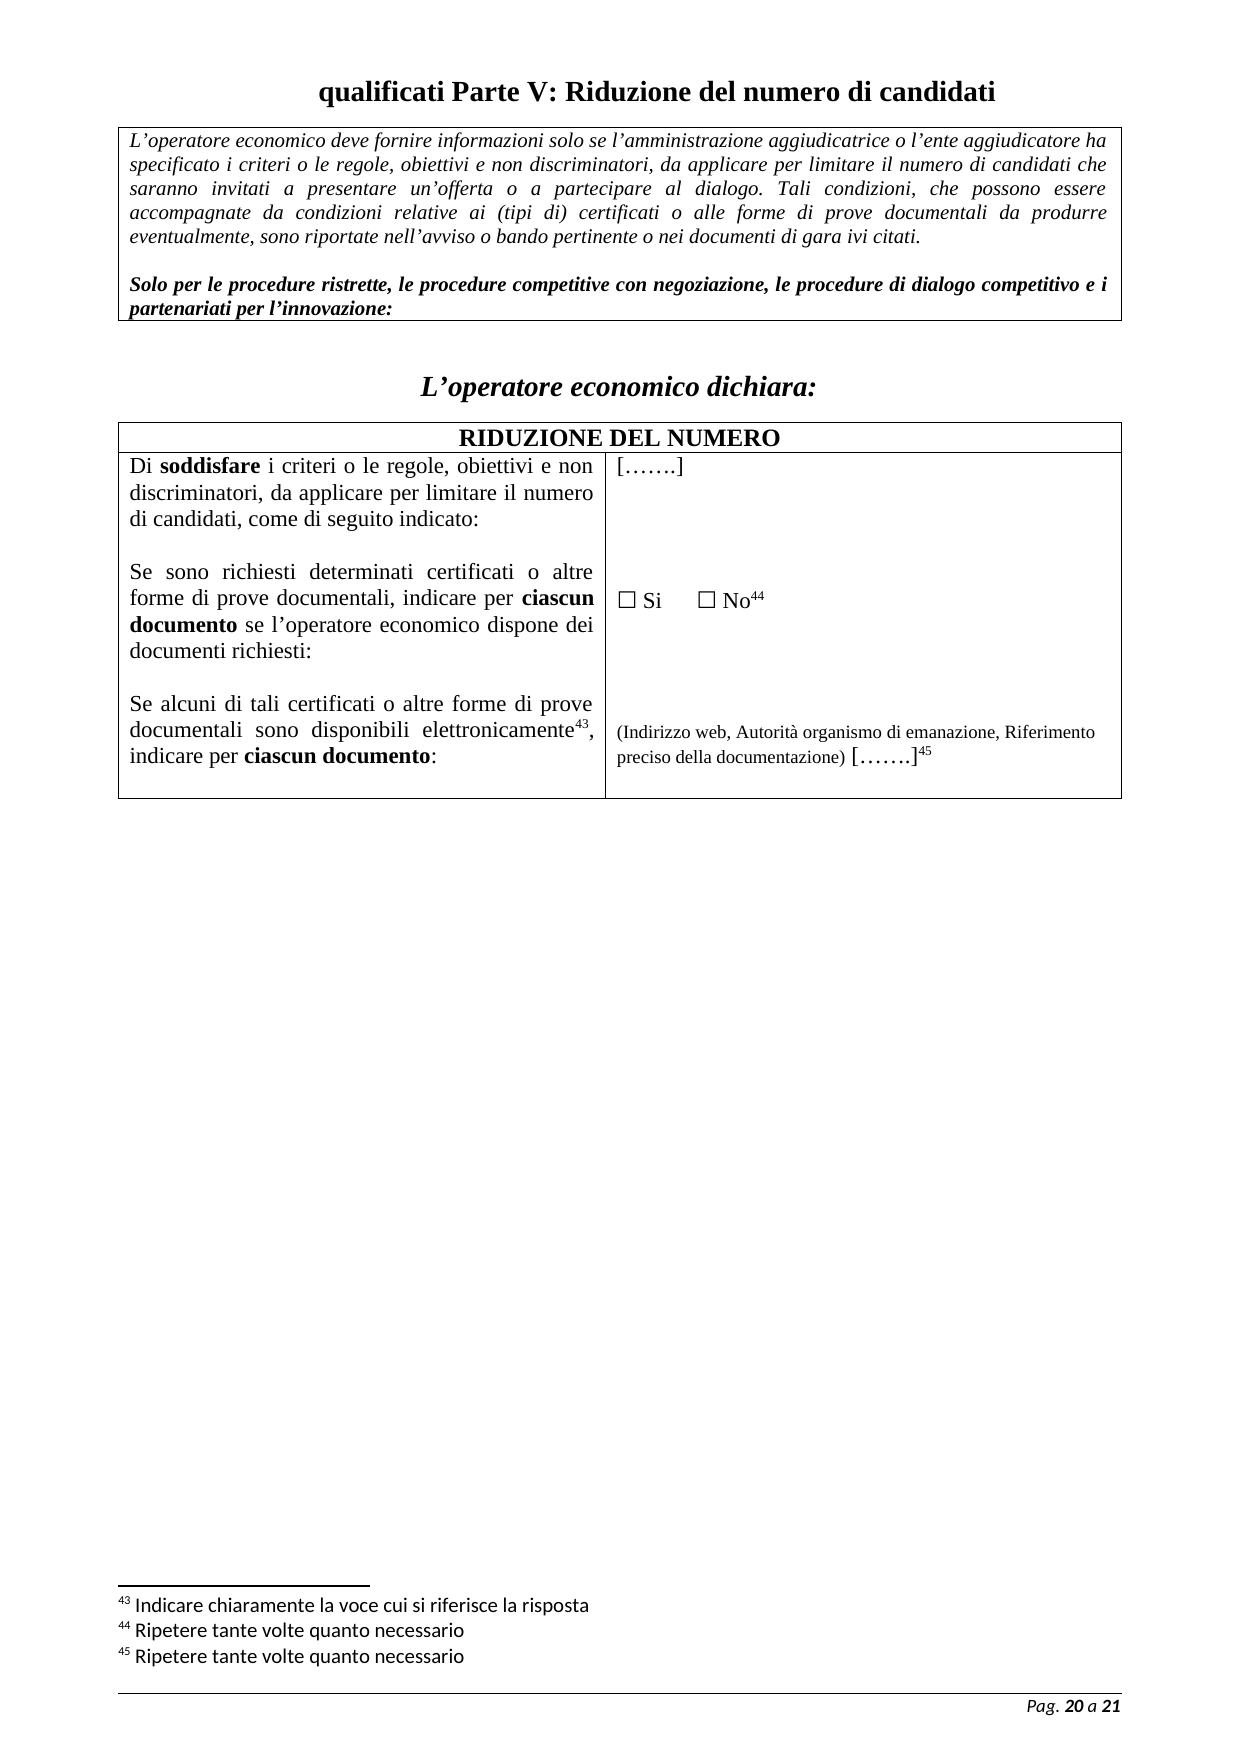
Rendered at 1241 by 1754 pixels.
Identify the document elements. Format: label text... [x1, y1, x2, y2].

table_header RIDUZIONE DEL NUMERO [119, 423, 1121, 452]
table_header L’operatore economico deve fornire informazioni solo se l’amministrazione aggiudicatrice o l’ente aggiudicatore ha specificato i criteri o le regole, obiettivi e non discriminatori, da applicare per limitare il numero di candidati che saranno invitati a presentare un’offerta o a partecipare al dialogo. Tali condizioni, che possono essere accompagnate da condizioni relative ai (tipi di) certificati o alle forme di prove documentali da produrre eventualmente, sono riportate nell’avviso o bando pertinente o nei documenti di gara ivi citati. Solo per le procedure ristrette, le procedure competitive con negoziazione, le procedure di dialogo competitivo e i partenariati per l’innovazione: [119, 128, 1121, 320]
text L’operatore economico dichiara: [118, 369, 1122, 402]
table_cell […….] Si No (Indirizzo web, Autorità organismo di emanazione, Riferimento preciso della documentazione) […….] [606, 453, 1121, 798]
table_cell Di soddisfare i criteri o le regole, obiettivi e non discriminatori, da applicare per limitare il numero di candidati, come di seguito indicato: Se sono richiesti determinati certificati o altre forme di prove documentali, indicare per ciascun documento se l’operatore economico dispone dei documenti richiesti: Se alcuni di tali certificati o altre forme di prove documentali sono disponibili elettronicamente, indicare per ciascun documento: [119, 453, 605, 798]
text qualificati Parte V: Riduzione del numero di candidati [192, 74, 1122, 107]
